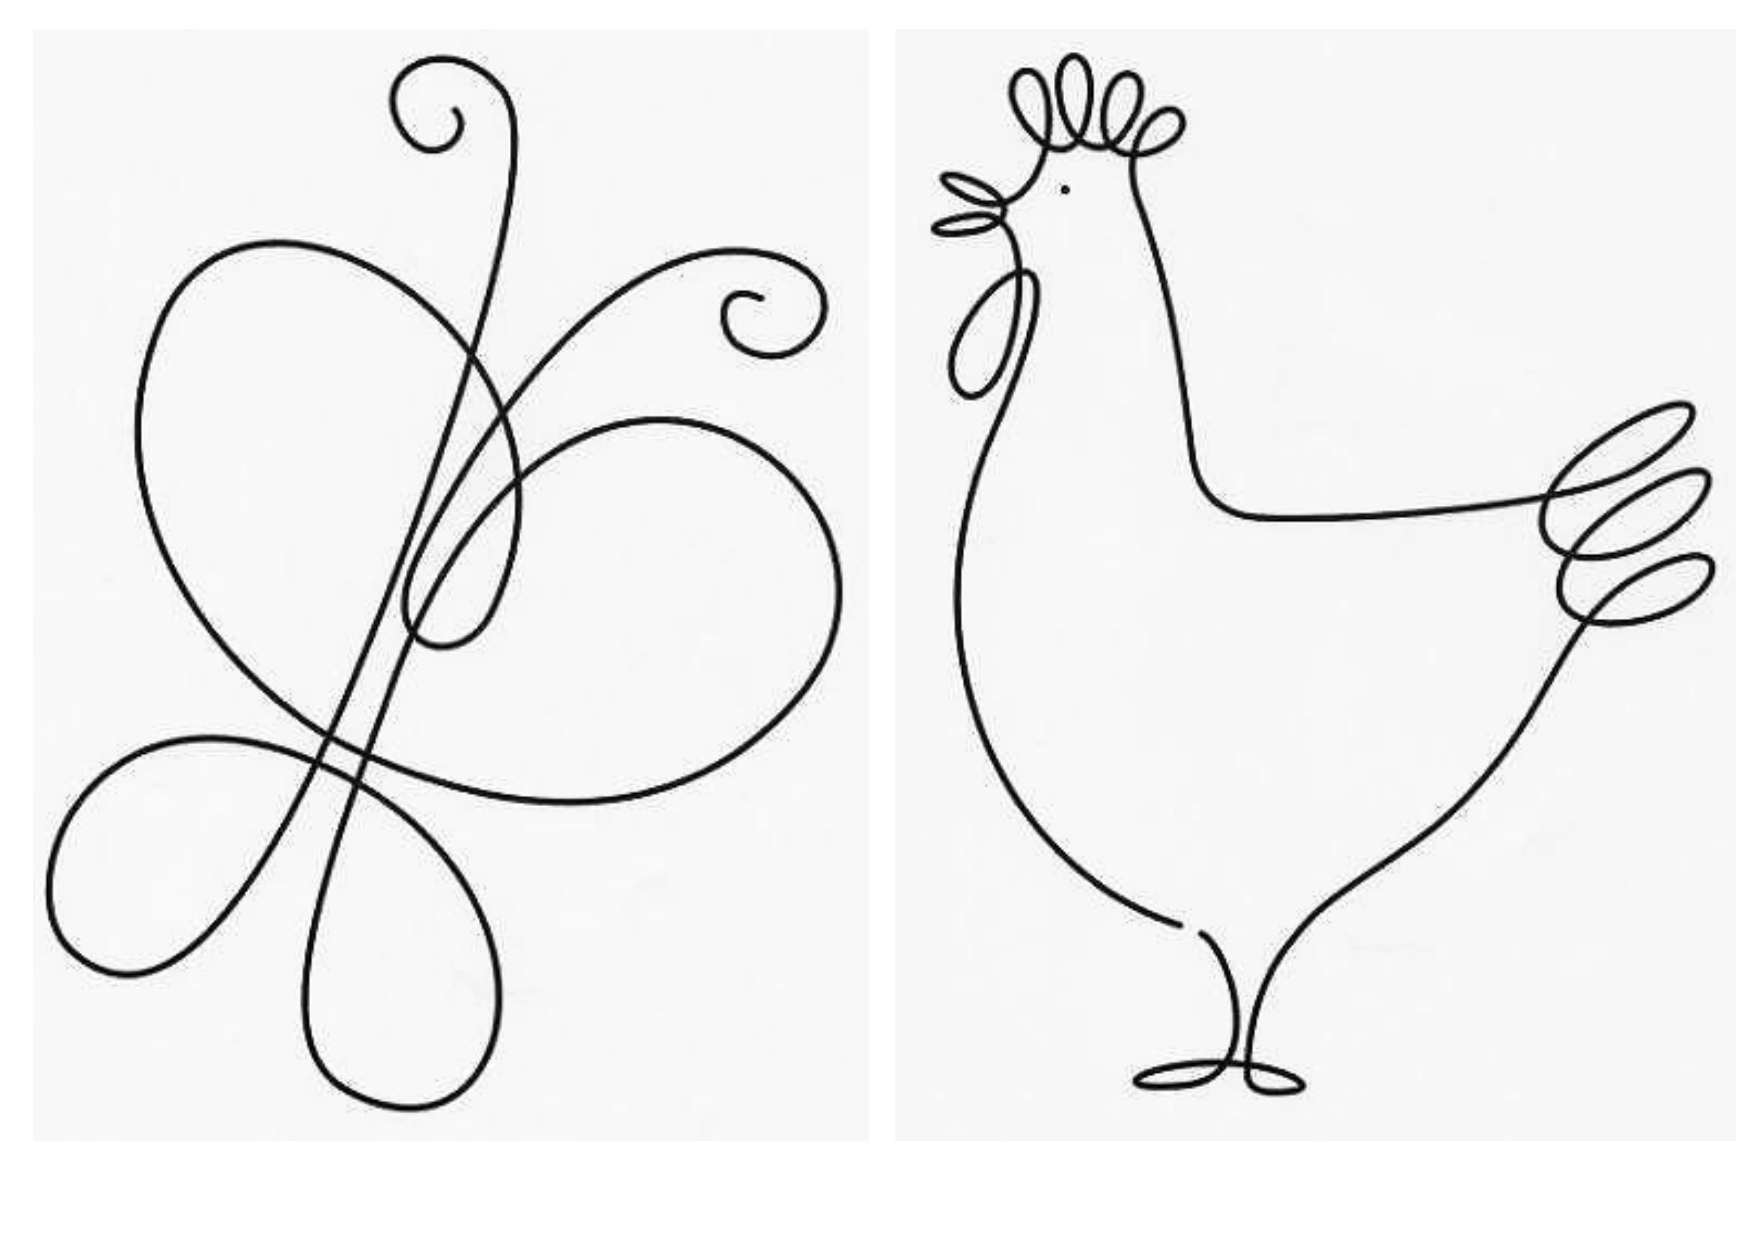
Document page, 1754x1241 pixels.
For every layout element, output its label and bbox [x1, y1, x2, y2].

table_header [883, 30, 1748, 1151]
picture [895, 29, 1737, 1141]
table_header [18, 30, 883, 1151]
picture [32, 29, 869, 1141]
